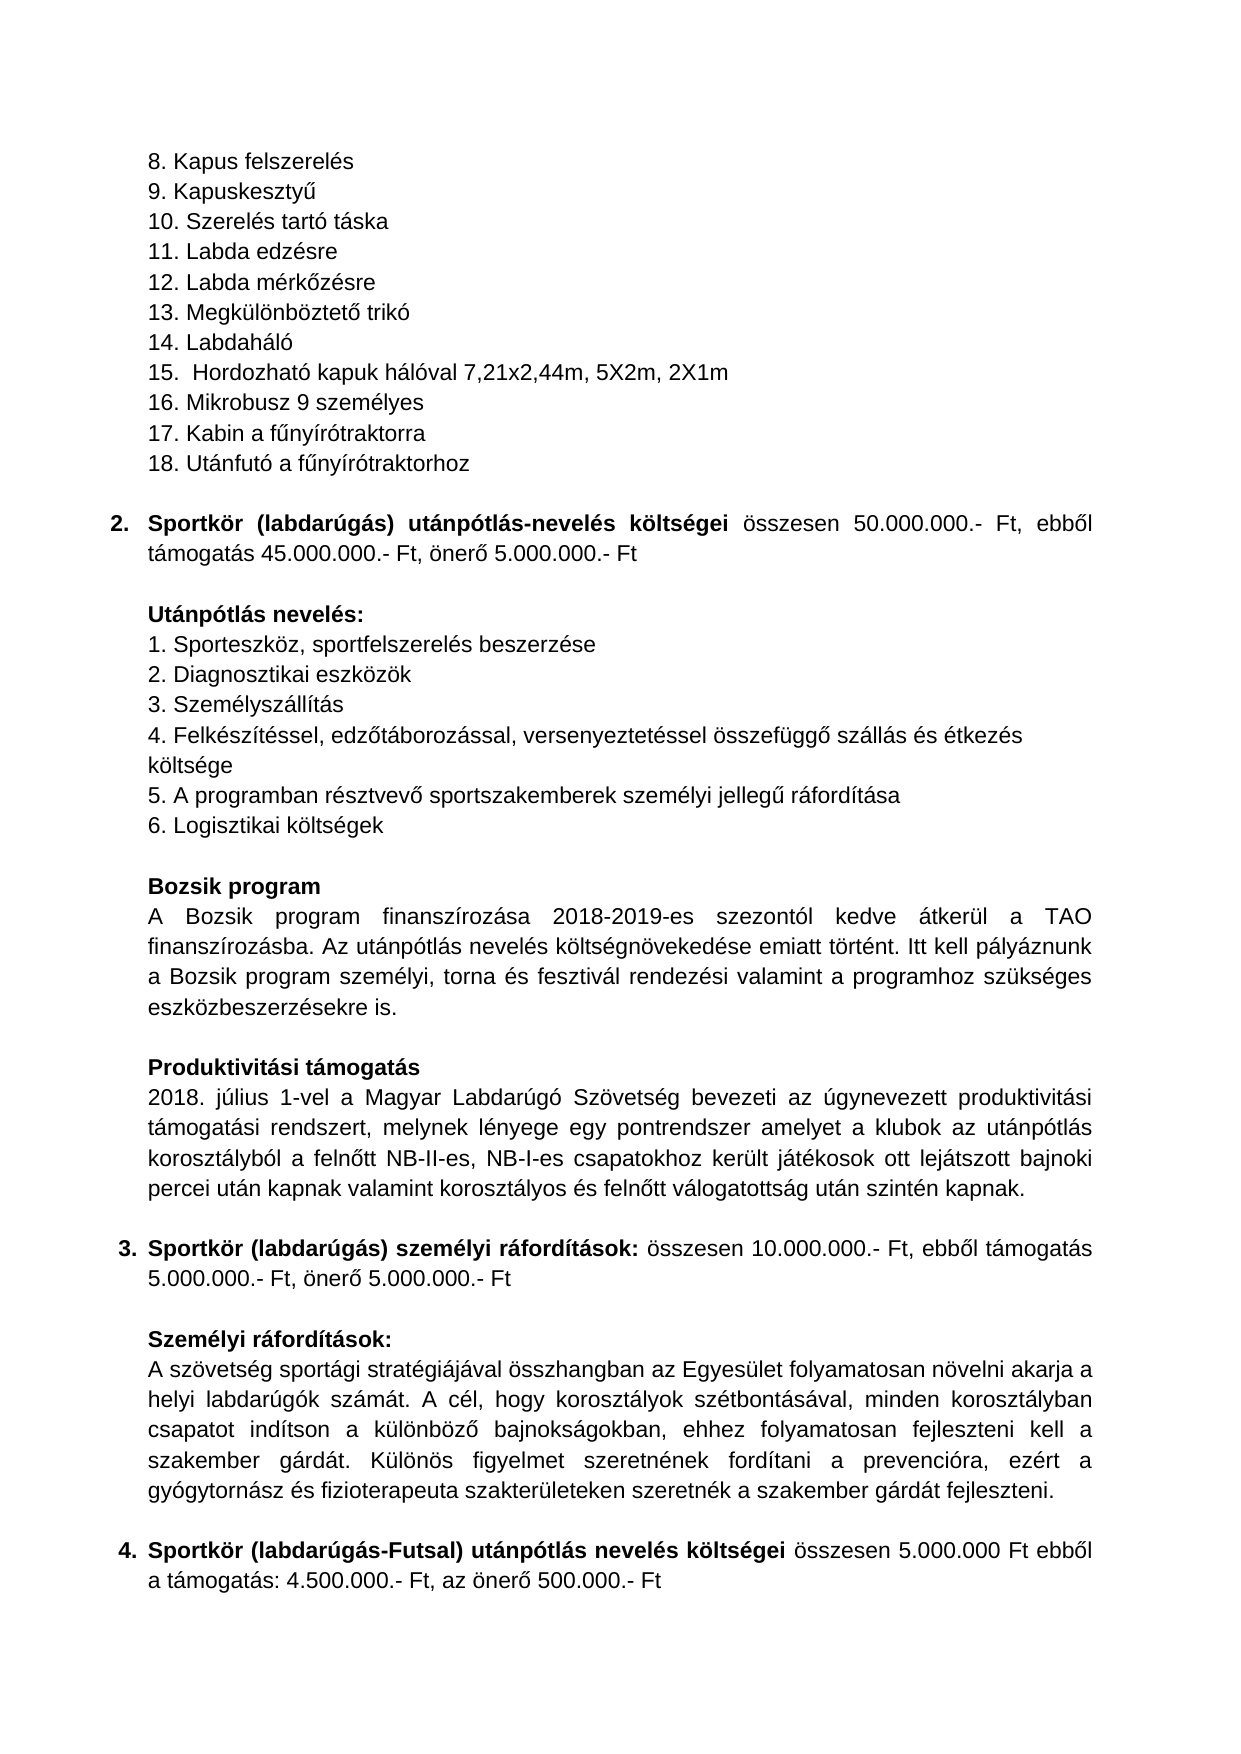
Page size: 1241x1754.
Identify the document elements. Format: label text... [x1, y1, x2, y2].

text 4. Felkészítéssel, edzőtáborozással, versenyeztetéssel összefüggő szállás és étkezés költsége [148, 722, 1093, 778]
text Bozsik program [148, 873, 1093, 899]
text A Bozsik program finanszírozása 2018-2019-es szezontól kedve átkerül a TAO finanszírozásba. Az utánpótlás nevelés költségnövekedése emiatt történt. Itt kell pályáznunk a Bozsik program személyi, torna és fesztivál rendezési valamint a programhoz szükséges eszközbeszerzésekre is. [148, 903, 1093, 1020]
text Utánpótlás nevelés: [148, 601, 1093, 627]
text A szövetség sportági stratégiájával összhangban az Egyesület folyamatosan növelni akarja a helyi labdarúgók számát. A cél, hogy korosztályok szétbontásával, minden korosztályban csapatot indítson a különböző bajnokságokban, ehhez folyamatosan fejleszteni kell a szakember gárdát. Különös figyelmet szeretnének fordítani a prevencióra, ezért a gyógytornász és fizioterapeuta szakterületeken szeretnék a szakember gárdát fejleszteni. [148, 1356, 1093, 1503]
text 1. Sporteszköz, sportfelszerelés beszerzése [148, 631, 1093, 657]
text 2. Diagnosztikai eszközök [148, 661, 1093, 687]
text 8. Kapus felszerelés [148, 148, 1093, 174]
text 9. Kapuskesztyű [148, 178, 1093, 204]
text Személyi ráfordítások: [148, 1326, 1093, 1352]
text 6. Logisztikai költségek [148, 812, 1093, 838]
text 3. Személyszállítás [148, 691, 1093, 718]
text 2018. július 1-vel a Magyar Labdarúgó Szövetség bevezeti az úgynevezett produktivitási támogatási rendszert, melynek lényege egy pontrendszer amelyet a klubok az utánpótlás korosztályból a felnőtt NB-II-es, NB-I-es csapatokhoz került játékosok ott lejátszott bajnoki percei után kapnak valamint korosztályos és felnőtt válogatottság után szintén kapnak. [148, 1084, 1093, 1201]
text Produktivitási támogatás [148, 1054, 1093, 1080]
text 13. Megkülönböztető trikó [148, 299, 1093, 325]
list Sportkör (labdarúgás) utánpótlás-nevelés költségei összesen 50.000.000.- Ft, ebből támogatás 45.000.000.- Ft, önerő 5.000.000.- Ft [110, 510, 1093, 567]
text 11. Labda edzésre [148, 238, 1093, 264]
text 18. Utánfutó a fűnyírótraktorhoz [148, 450, 1093, 476]
text 10. Szerelés tartó táska [148, 208, 1093, 234]
list Sportkör (labdarúgás-Futsal) utánpótlás nevelés költségei összesen 5.000.000 Ft ebből a támogatás: 4.500.000.- Ft, az önerő 500.000.- Ft [118, 1537, 1093, 1594]
text 17. Kabin a fűnyírótraktorra [148, 419, 1093, 446]
list Sportkör (labdarúgás) személyi ráfordítások: összesen 10.000.000.- Ft, ebből támogatás 5.000.000.- Ft, önerő 5.000.000.- Ft [118, 1235, 1093, 1292]
text 14. Labdaháló [148, 329, 1093, 355]
text 16. Mikrobusz 9 személyes [148, 389, 1093, 416]
text 5. A programban résztvevő sportszakemberek személyi jellegű ráfordítása [148, 782, 1093, 808]
text 12. Labda mérkőzésre [148, 268, 1093, 295]
text 15. Hordozható kapuk hálóval 7,21x2,44m, 5X2m, 2X1m [148, 359, 1093, 385]
